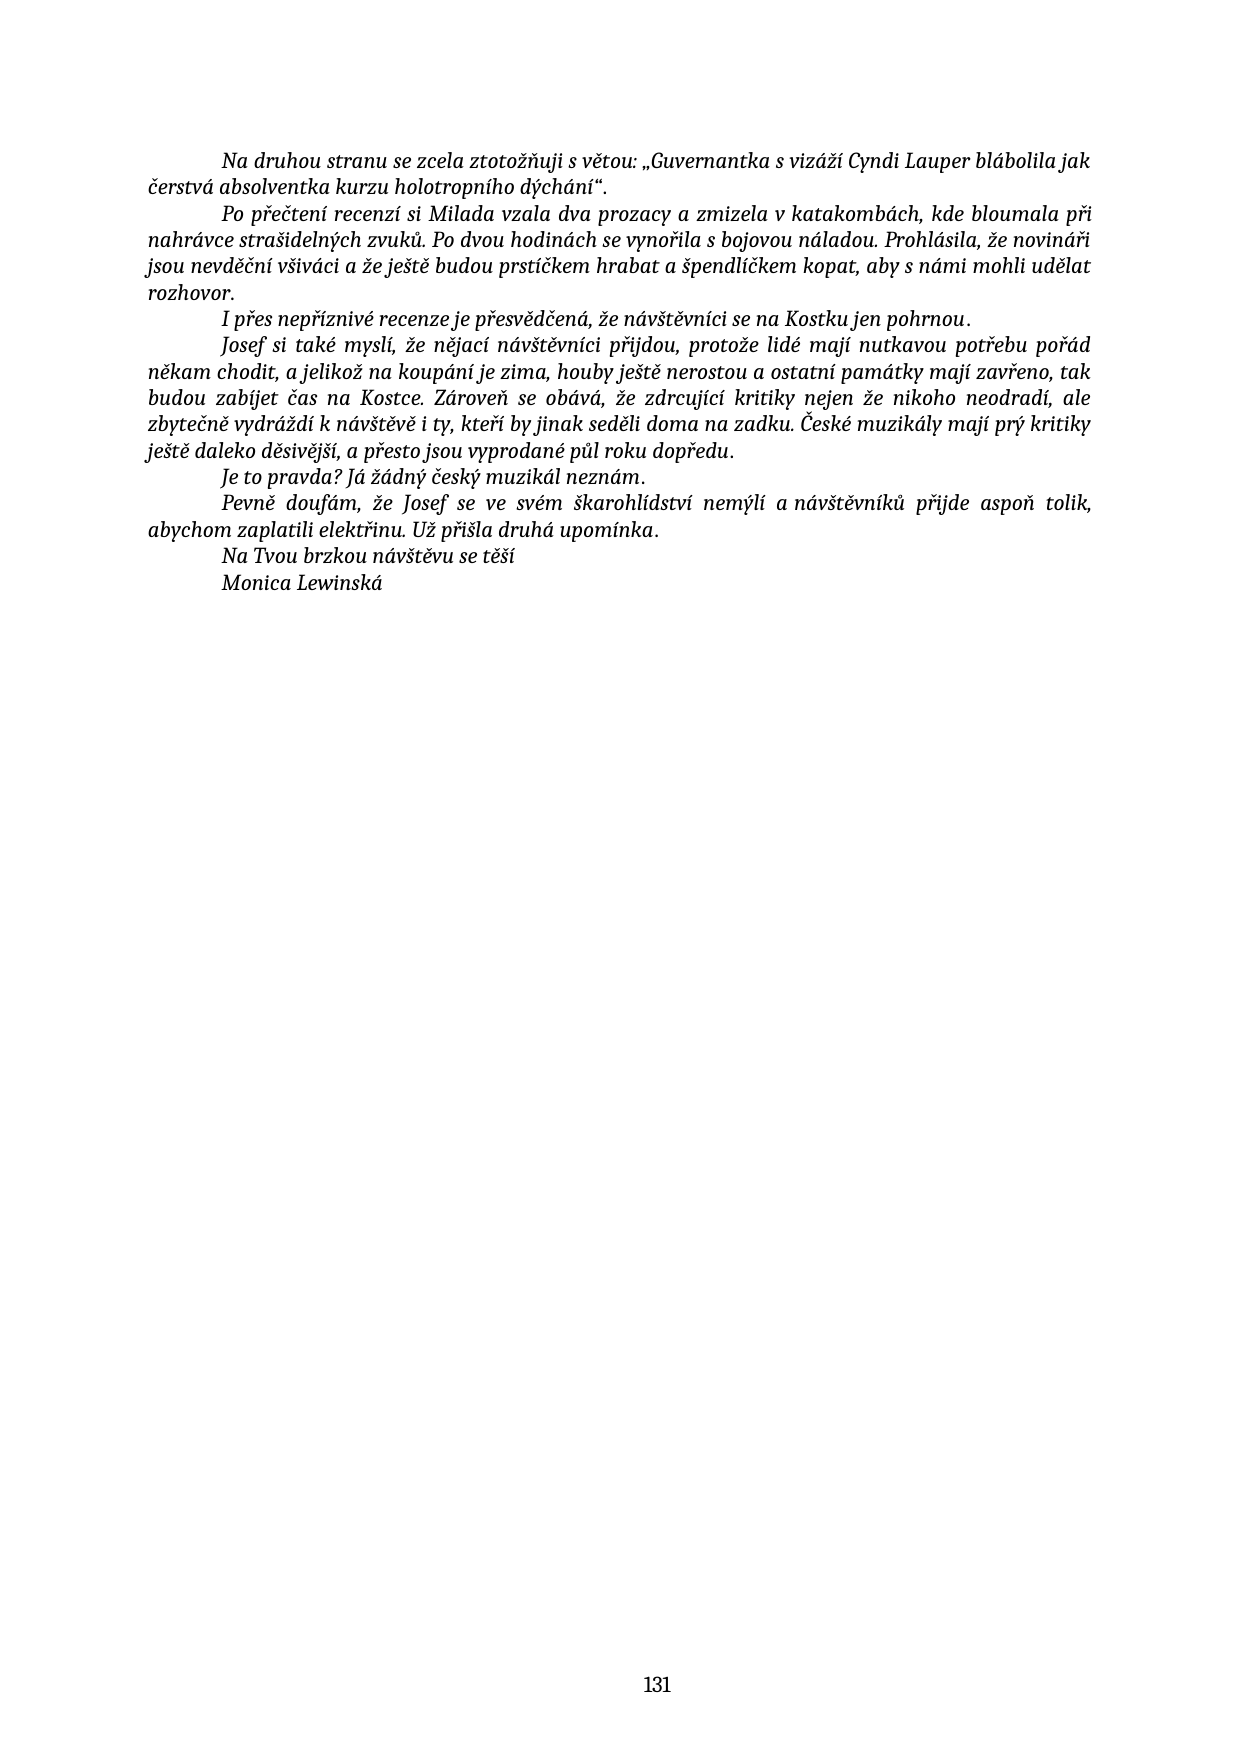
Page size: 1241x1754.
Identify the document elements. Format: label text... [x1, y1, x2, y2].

text Je to pravda? Já žádný český muzikál neznám. [148, 464, 1093, 490]
text Josef si také myslí, že nějací návštěvníci přijdou, protože lidé mají nutkavou potřebu pořád někam chodit, a jelikož na koupání je zima, houby ještě nerostou a ostatní památky mají zavřeno, tak budou zabíjet čas na Kostce. Zároveň se obává, že zdrcující kritiky nejen že nikoho neodradí, ale zbytečně vydráždí k návštěvě i ty, kteří by jinak seděli doma na zadku. České muzikály mají prý kritiky ještě daleko děsivější, a přesto jsou vyprodané půl roku dopředu. [148, 332, 1093, 464]
text Monica Lewinská [148, 569, 1093, 596]
text Pevně doufám, že Josef se ve svém škarohlídství nemýlí a návštěvníků přijde aspoň tolik, abychom zaplatili elektřinu. Už přišla druhá upomínka. [148, 490, 1093, 543]
text Na druhou stranu se zcela ztotožňuji s větou: „Guvernantka s vizáží Cyndi Lauper blábolila jak čerstvá absolventka kurzu holotropního dýchání“. [148, 148, 1093, 200]
text Na Tvou brzkou návštěvu se těší [148, 543, 1093, 569]
text I přes nepříznivé recenze je přesvědčená, že návštěvníci se na Kostku jen pohrnou. [148, 306, 1093, 332]
text Po přečtení recenzí si Milada vzala dva prozacy a zmizela v katakombách, kde bloumala při nahrávce strašidelných zvuků. Po dvou hodinách se vynořila s bojovou náladou. Prohlásila, že novináři jsou nevděční všiváci a že ještě budou prstíčkem hrabat a špendlíčkem kopat, aby s námi mohli udělat rozhovor. [148, 200, 1093, 306]
